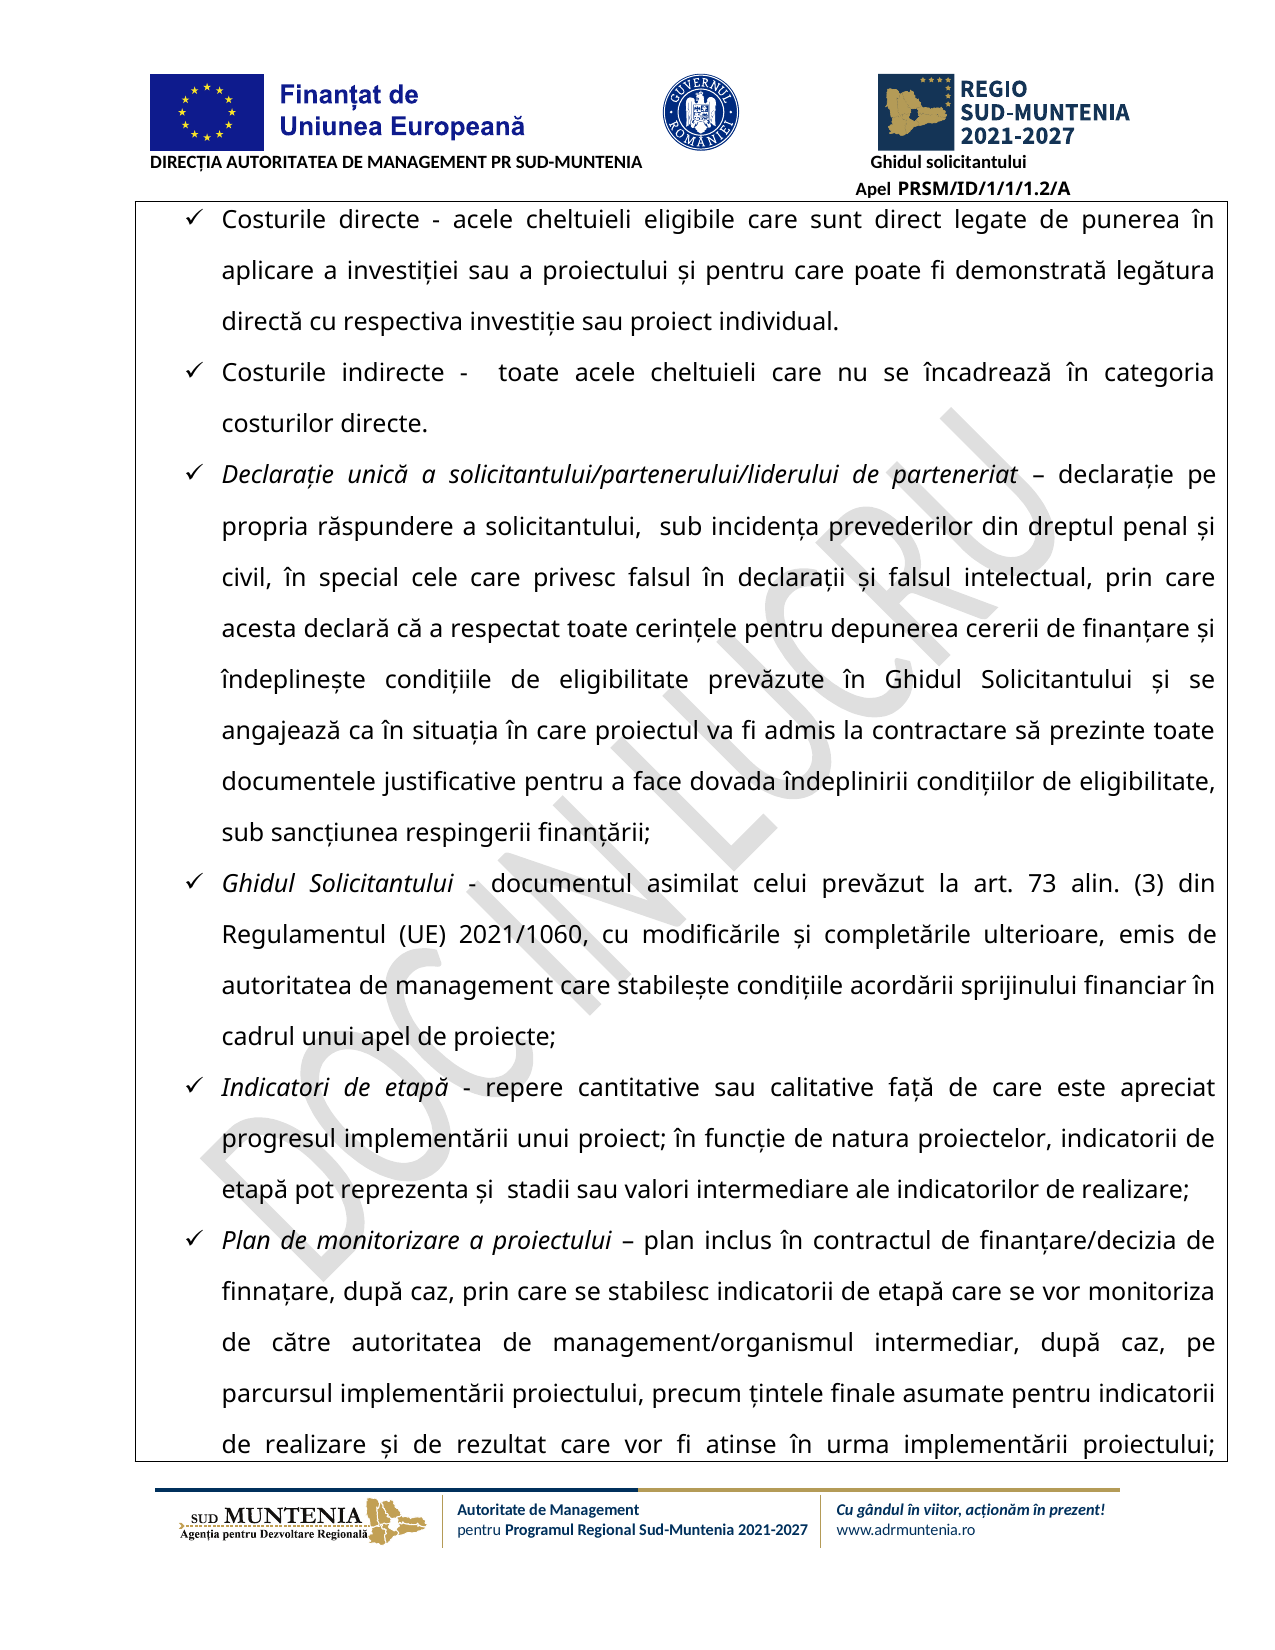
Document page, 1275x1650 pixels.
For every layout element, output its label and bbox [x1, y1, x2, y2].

table_header [136, 202, 1227, 1461]
